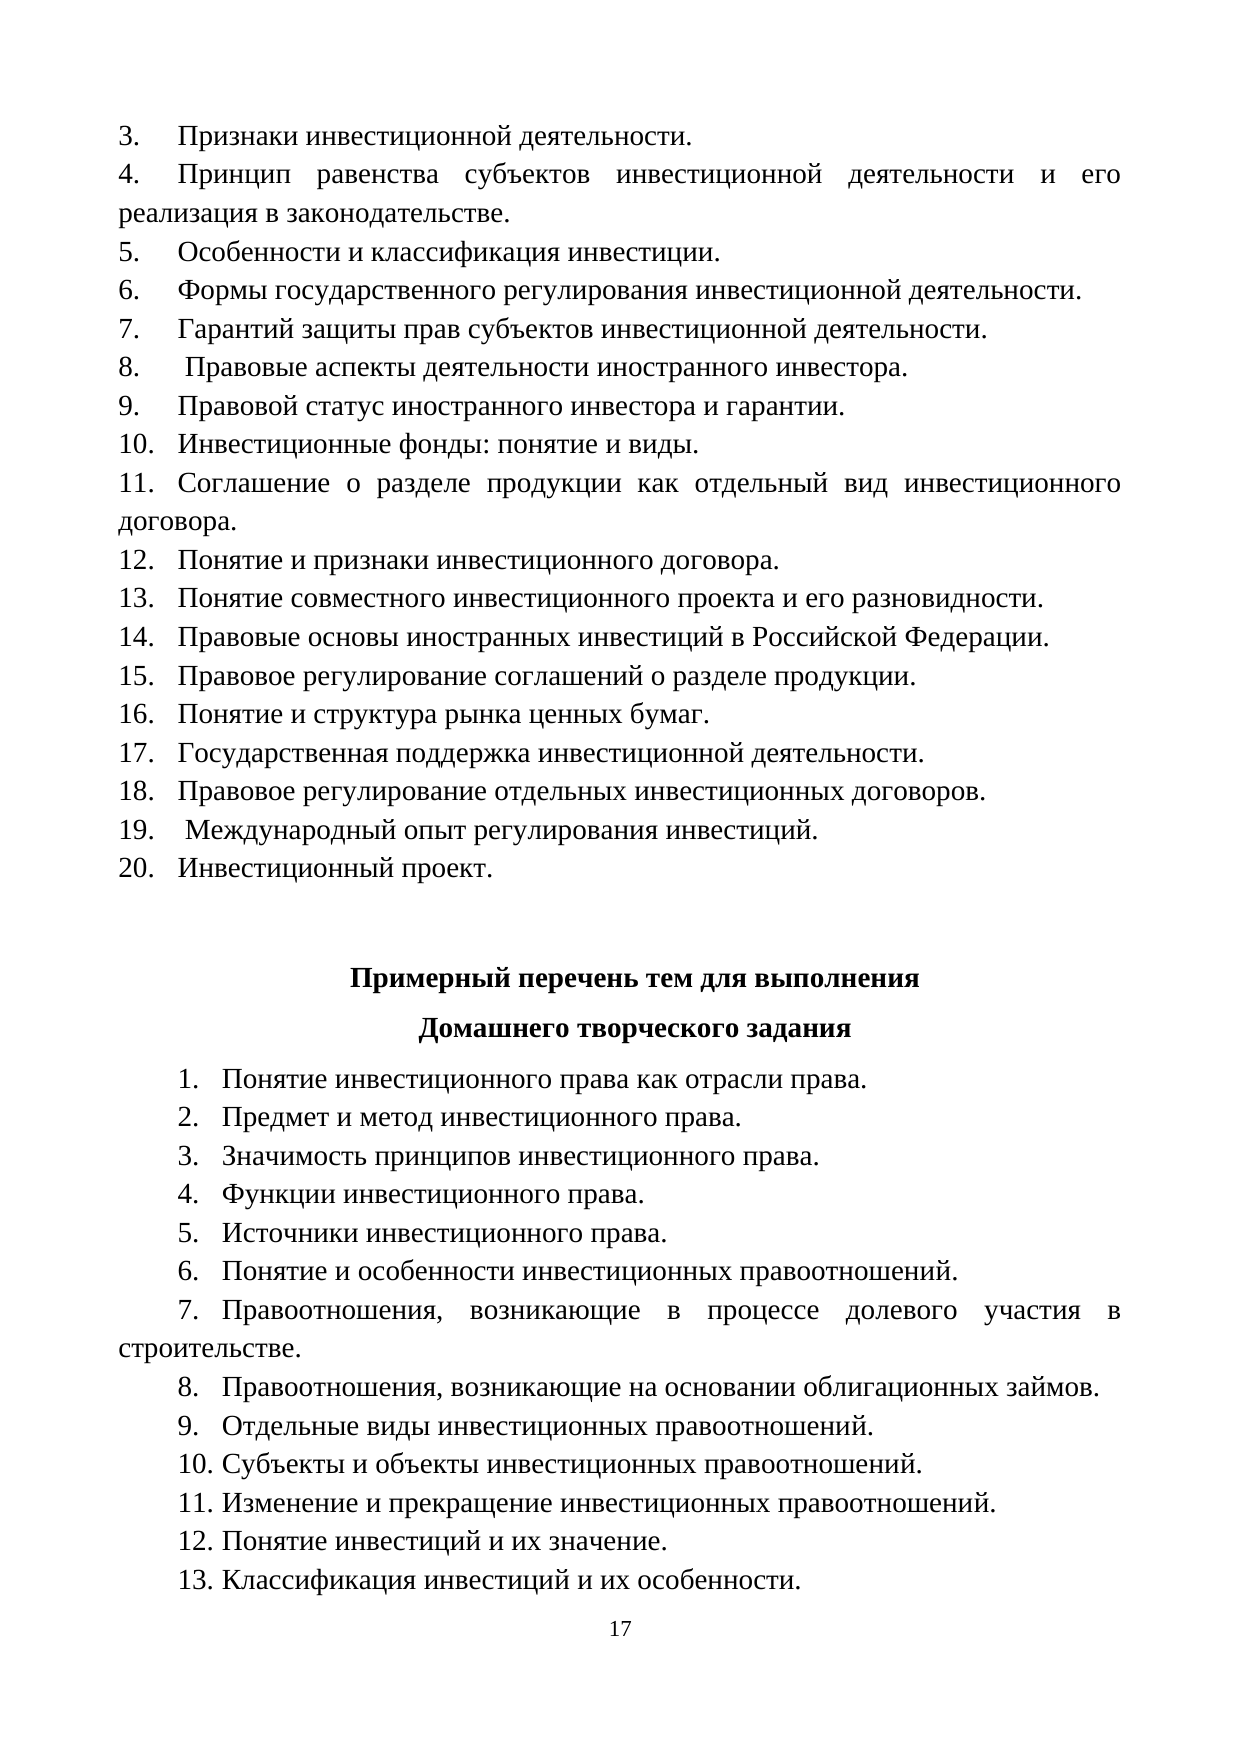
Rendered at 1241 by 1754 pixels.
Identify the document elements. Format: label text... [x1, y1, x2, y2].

list Отдельные виды инвестиционных правоотношений. [118, 1408, 1122, 1441]
list Изменение и прекращение инвестиционных правоотношений. [118, 1485, 1122, 1518]
list Особенности и классификация инвестиции. [118, 234, 1122, 267]
list Понятие и особенности инвестиционных правоотношений. [118, 1253, 1122, 1287]
list Понятие инвестиций и их значение. [118, 1523, 1122, 1557]
list Понятие совместного инвестиционного проекта и его разновидности. [118, 581, 1122, 614]
list Понятие и структура рынка ценных бумаг. [118, 696, 1122, 730]
list Международный опыт регулирования инвестиций. [118, 812, 1122, 845]
list Правовое регулирование соглашений о разделе продукции. [118, 658, 1122, 691]
list Субъекты и объекты инвестиционных правоотношений. [118, 1446, 1122, 1480]
list Инвестиционные фонды: понятие и виды. [118, 426, 1122, 460]
list Значимость принципов инвестиционного права. [118, 1138, 1122, 1171]
text Примерный перечень тем для выполнения [148, 960, 1122, 994]
list Правовой статус иностранного инвестора и гарантии. [118, 388, 1122, 421]
list Функции инвестиционного права. [118, 1176, 1122, 1210]
list Предмет и метод инвестиционного права. [118, 1099, 1122, 1133]
list Гарантий защиты прав субъектов инвестиционной деятельности. [118, 311, 1122, 344]
list Признаки инвестиционной деятельности. [118, 118, 1122, 152]
list Принцип равенства субъектов инвестиционной деятельности и его реализация в законодательстве. [118, 157, 1122, 229]
list Классификация инвестиций и их особенности. [118, 1562, 1122, 1595]
list Правовое регулирование отдельных инвестиционных договоров. [118, 773, 1122, 807]
list Государственная поддержка инвестиционной деятельности. [118, 735, 1122, 768]
list Понятие инвестиционного права как отрасли права. [118, 1061, 1122, 1094]
text Домашнего творческого задания [148, 1010, 1122, 1044]
list Понятие и признаки инвестиционного договора. [118, 542, 1122, 576]
list Правоотношения, возникающие на основании облигационных займов. [118, 1369, 1122, 1403]
list Правовые основы иностранных инвестиций в Российской Федерации. [118, 619, 1122, 653]
list Правоотношения, возникающие в процессе долевого участия в строительстве. [118, 1292, 1122, 1364]
list Источники инвестиционного права. [118, 1215, 1122, 1248]
list Инвестиционный проект. [118, 850, 1122, 884]
list Правовые аспекты деятельности иностранного инвестора. [118, 349, 1122, 383]
list Формы государственного регулирования инвестиционной деятельности. [118, 272, 1122, 306]
list Соглашение о разделе продукции как отдельный вид инвестиционного договора. [118, 465, 1122, 537]
